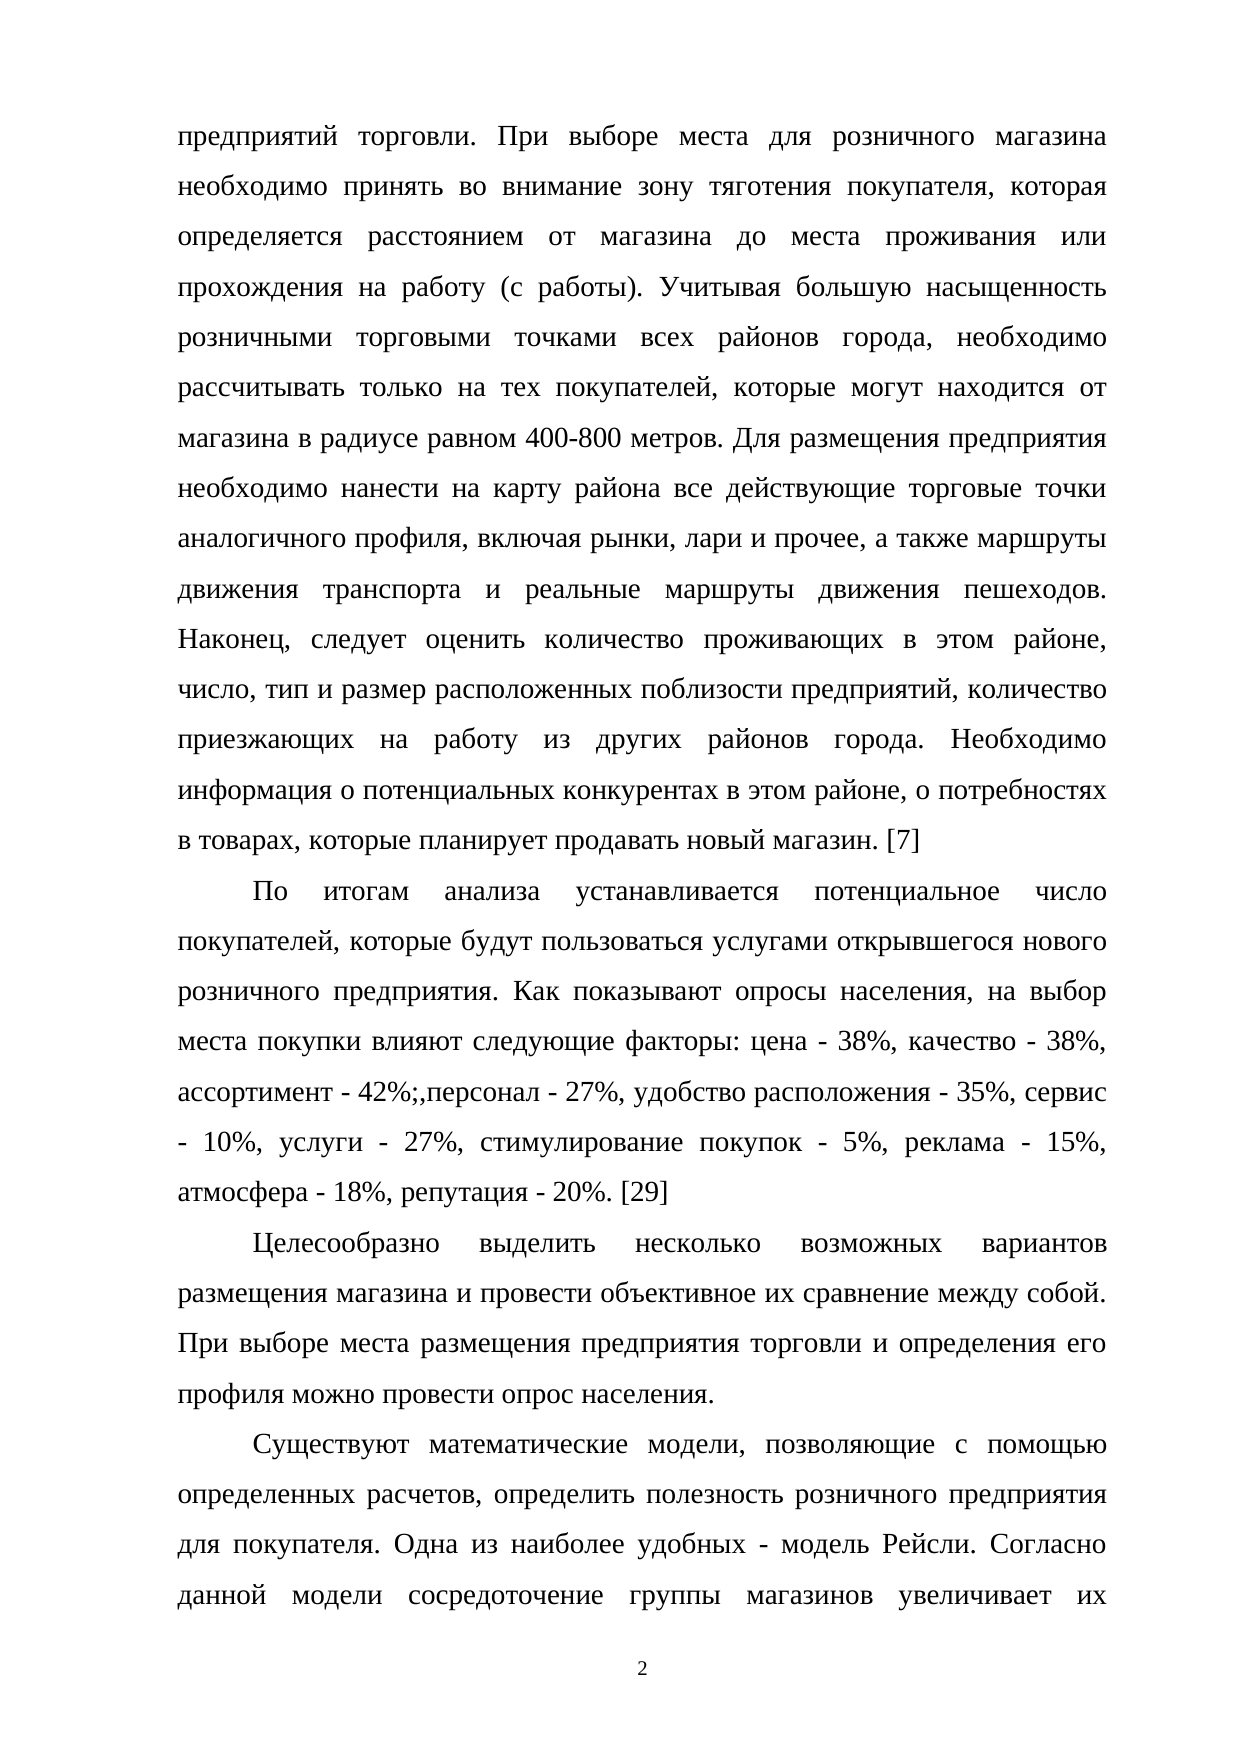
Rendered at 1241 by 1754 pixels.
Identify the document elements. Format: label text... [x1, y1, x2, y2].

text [177, 1426, 1107, 1611]
text Целесообразно выделить несколько возможных вариантов размещения магазина и провести объективное их сравнение между собой. При выборе места размещения предприятия торговли и определения его профиля можно провести опрос населения. [177, 1225, 1107, 1409]
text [177, 118, 1107, 856]
text По итогам анализа устанавливается потенциальное число покупателей, которые будут пользоваться услугами открывшегося нового розничного предприятия. Как показывают опросы населения, на выбор места покупки влияют следующие факторы: цена - 38%, качество - 38%, ассортимент - 42%;,персонал - 27%, удобство расположения - 35%, сервис - 10%, услуги - 27%, стимулирование покупок - 5%, реклама - 15%, атмосфера - 18%, репутация - 20%. [29] [177, 873, 1107, 1208]
